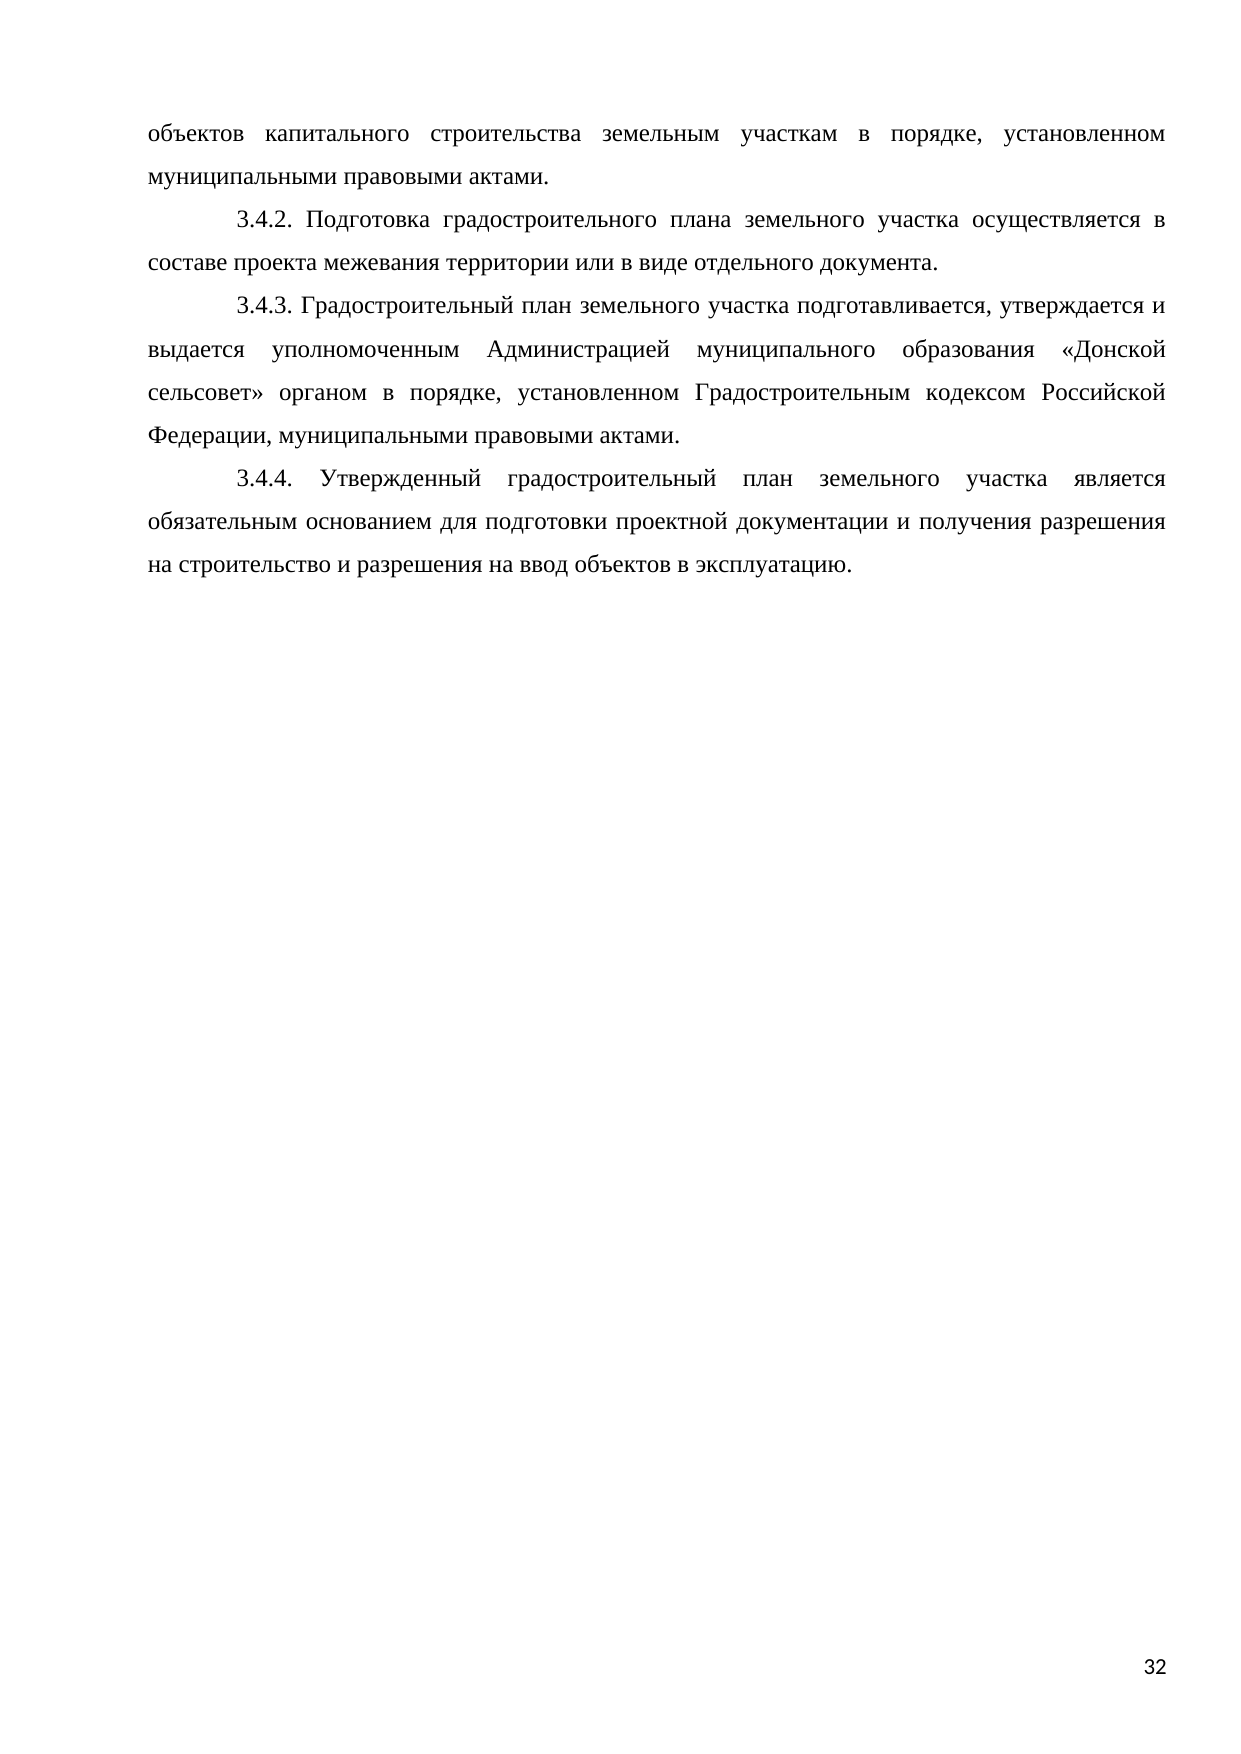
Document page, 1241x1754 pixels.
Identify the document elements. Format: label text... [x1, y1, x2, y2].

text 3.4.2. Подготовка градостроительного плана земельного участка осуществляется в составе проекта межевания территории или в виде отдельного документа. [148, 204, 1167, 276]
text 3.4.4. Утвержденный градостроительный план земельного участка является обязательным основанием для подготовки проектной документации и получения разрешения на строительство и разрешения на ввод объектов в эксплуатацию. [148, 463, 1167, 578]
text 3.4.3. Градостроительный план земельного участка подготавливается, утверждается и выдается уполномоченным Администрацией муниципального образования «Донской сельсовет» органом в порядке, установленном Градостроительным кодексом Российской Федерации, муниципальными правовыми актами. [148, 291, 1167, 449]
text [148, 118, 1167, 190]
